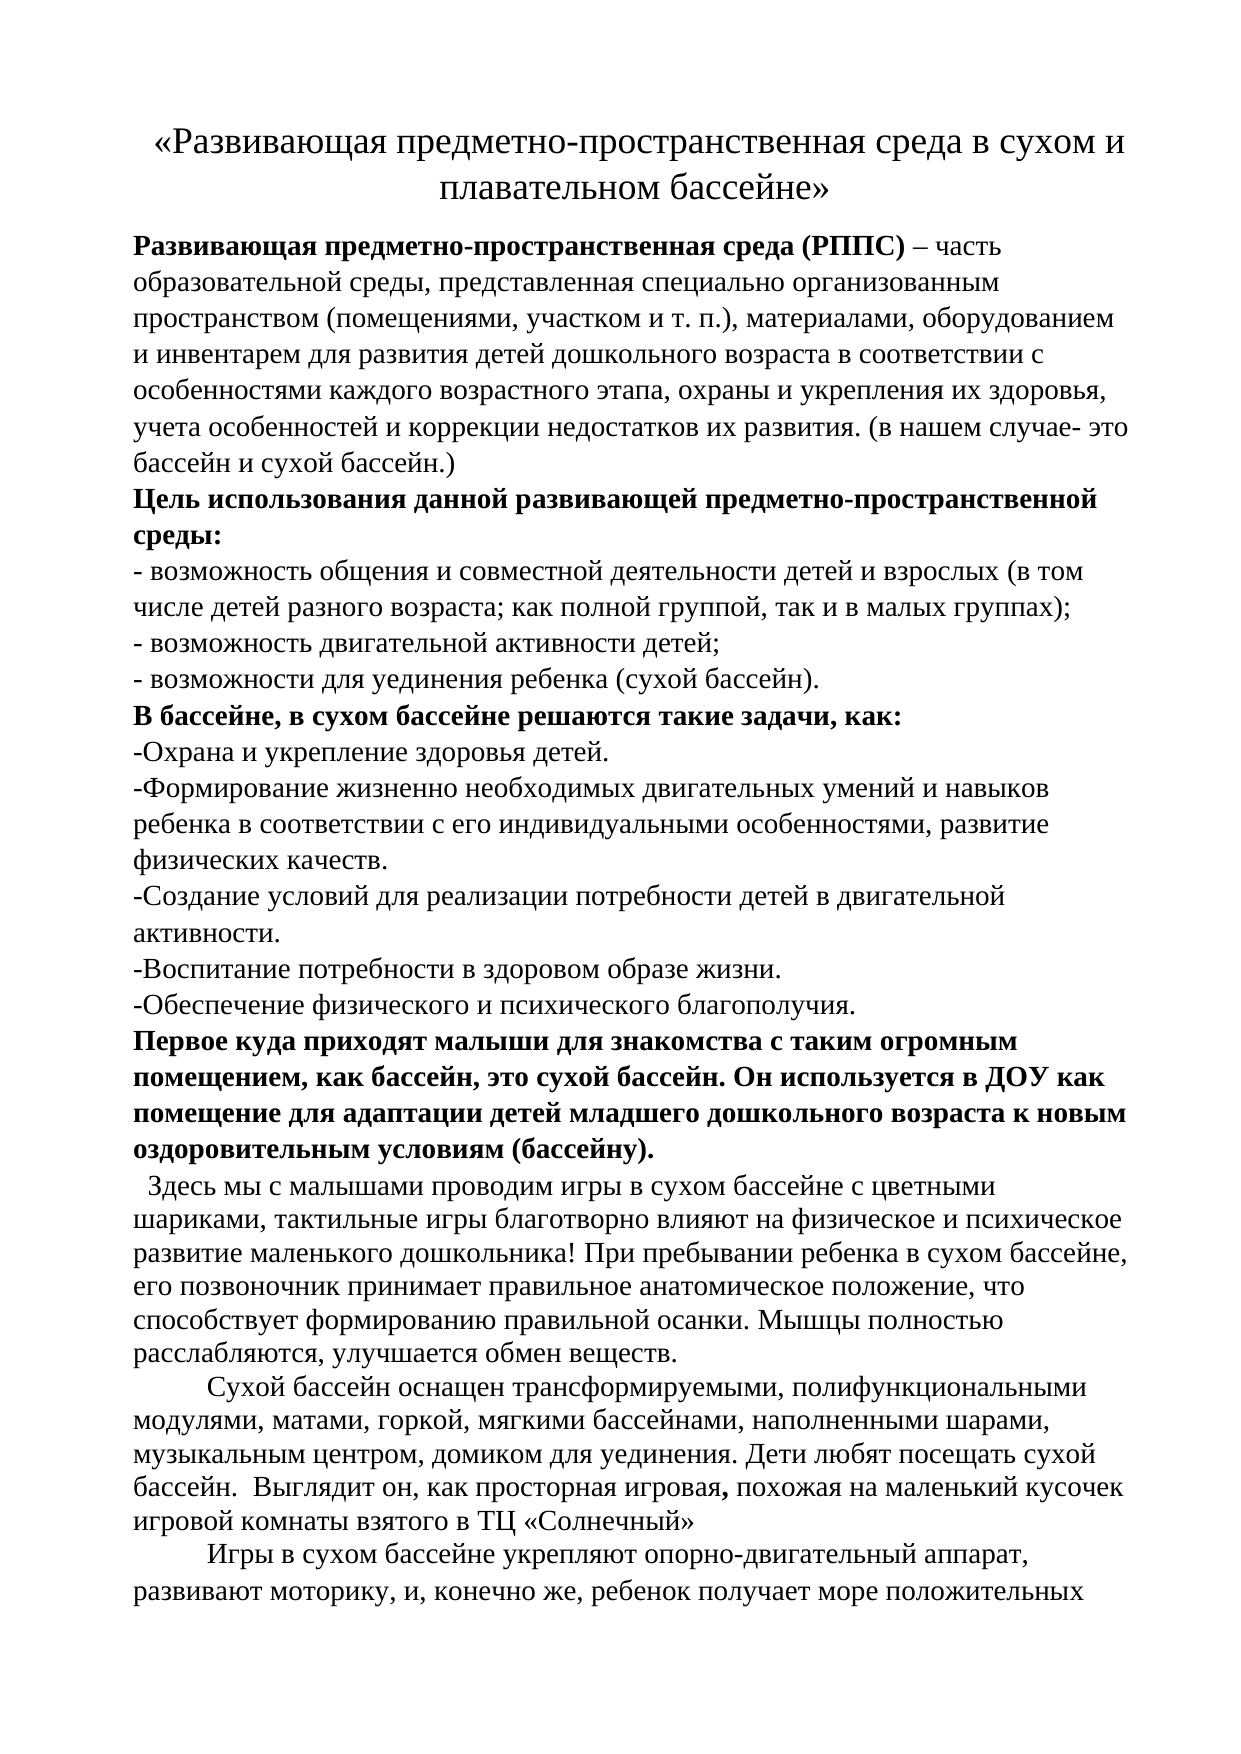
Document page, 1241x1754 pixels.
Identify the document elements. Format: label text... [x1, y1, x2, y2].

text Сухой бассейн оснащен трансформируемыми, полифункциональными модулями, матами, горкой, мягкими бассейнами, наполненными шарами, музыкальным центром, домиком для уединения. Дети любят посещать сухой бассейн. Выглядит он, как просторная игровая, похожая на маленький кусочек игровой комнаты взятого в ТЦ «Солнечный» [133, 1369, 1137, 1537]
text -Формирование жизненно необходимых двигательных умений и навыков ребенка в соответствии с его индивидуальными особенностями, развитие физических качеств. [133, 770, 1137, 876]
text -Создание условий для реализации потребности детей в двигательной активности. [133, 878, 1137, 948]
text Здесь мы с малышами проводим игры в сухом бассейне с цветными шариками, тактильные игры благотворно влияют на физическое и психическое развитие маленького дошкольника! При пребывании ребенка в сухом бассейне, его позвоночник принимает правильное анатомическое положение, что способствует формированию правильной осанки. Мышцы полностью расслабляются, улучшается обмен веществ. [133, 1168, 1137, 1369]
text -Охрана и укрепление здоровья детей. [133, 734, 1137, 767]
text - возможность двигательной активности детей; [133, 626, 1137, 659]
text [133, 1537, 1137, 1606]
text -Обеспечение физического и психического благополучия. [133, 987, 1137, 1021]
text Первое куда приходят малыши для знакомства с таким огромным помещением, как бассейн, это сухой бассейн. Он используется в ДОУ как помещение для адаптации детей младшего дошкольного возраста к новым оздоровительным условиям (бассейну). [133, 1023, 1137, 1165]
text Развивающая предметно-пространственная среда (РППС) – часть образовательной среды, представленная специально организованным пространством (помещениями, участком и т. п.), материалами, оборудованием и инвентарем для развития детей дошкольного возраста в соответствии с особенностями каждого возрастного этапа, охраны и укрепления их здоровья, учета особенностей и коррекции недостатков их развития. (в нашем случае- это бассейн и сухой бассейн.) [133, 228, 1137, 478]
text «Развивающая предметно-пространственная среда в сухом и плавательном бассейне» [133, 118, 1137, 208]
text -Воспитание потребности в здоровом образе жизни. [133, 951, 1137, 984]
text Цель использования данной развивающей предметно-пространственной среды: [133, 481, 1137, 551]
text - возможности для уединения ребенка (сухой бассейн). [133, 662, 1137, 695]
text - возможность общения и совместной деятельности детей и взрослых (в том числе детей разного возраста; как полной группой, так и в малых группах); [133, 553, 1137, 623]
text В бассейне, в сухом бассейне решаются такие задачи, как: [133, 698, 1137, 731]
